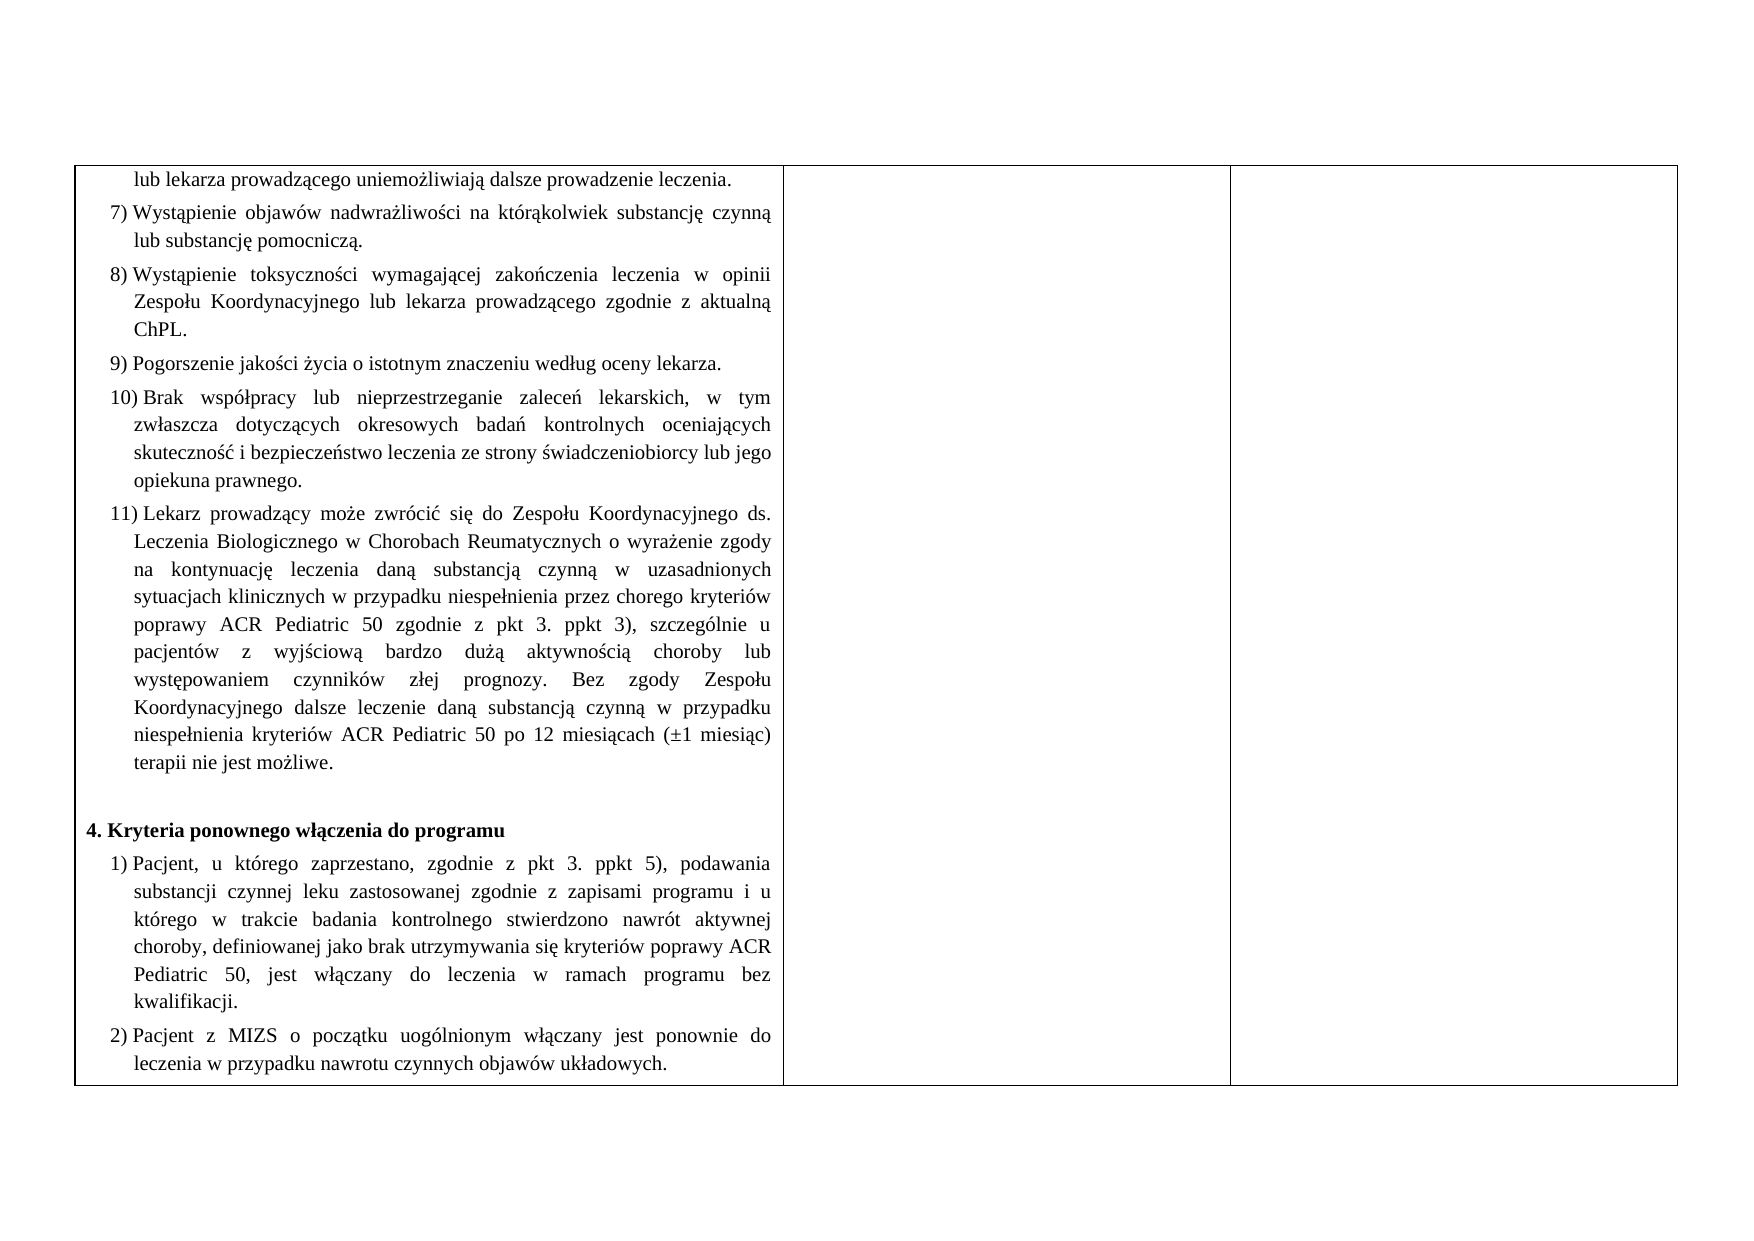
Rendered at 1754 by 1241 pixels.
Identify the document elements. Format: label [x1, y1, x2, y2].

table_cell [1231, 166, 1677, 1085]
table_cell [784, 166, 1230, 1085]
table_cell [76, 166, 783, 1085]
